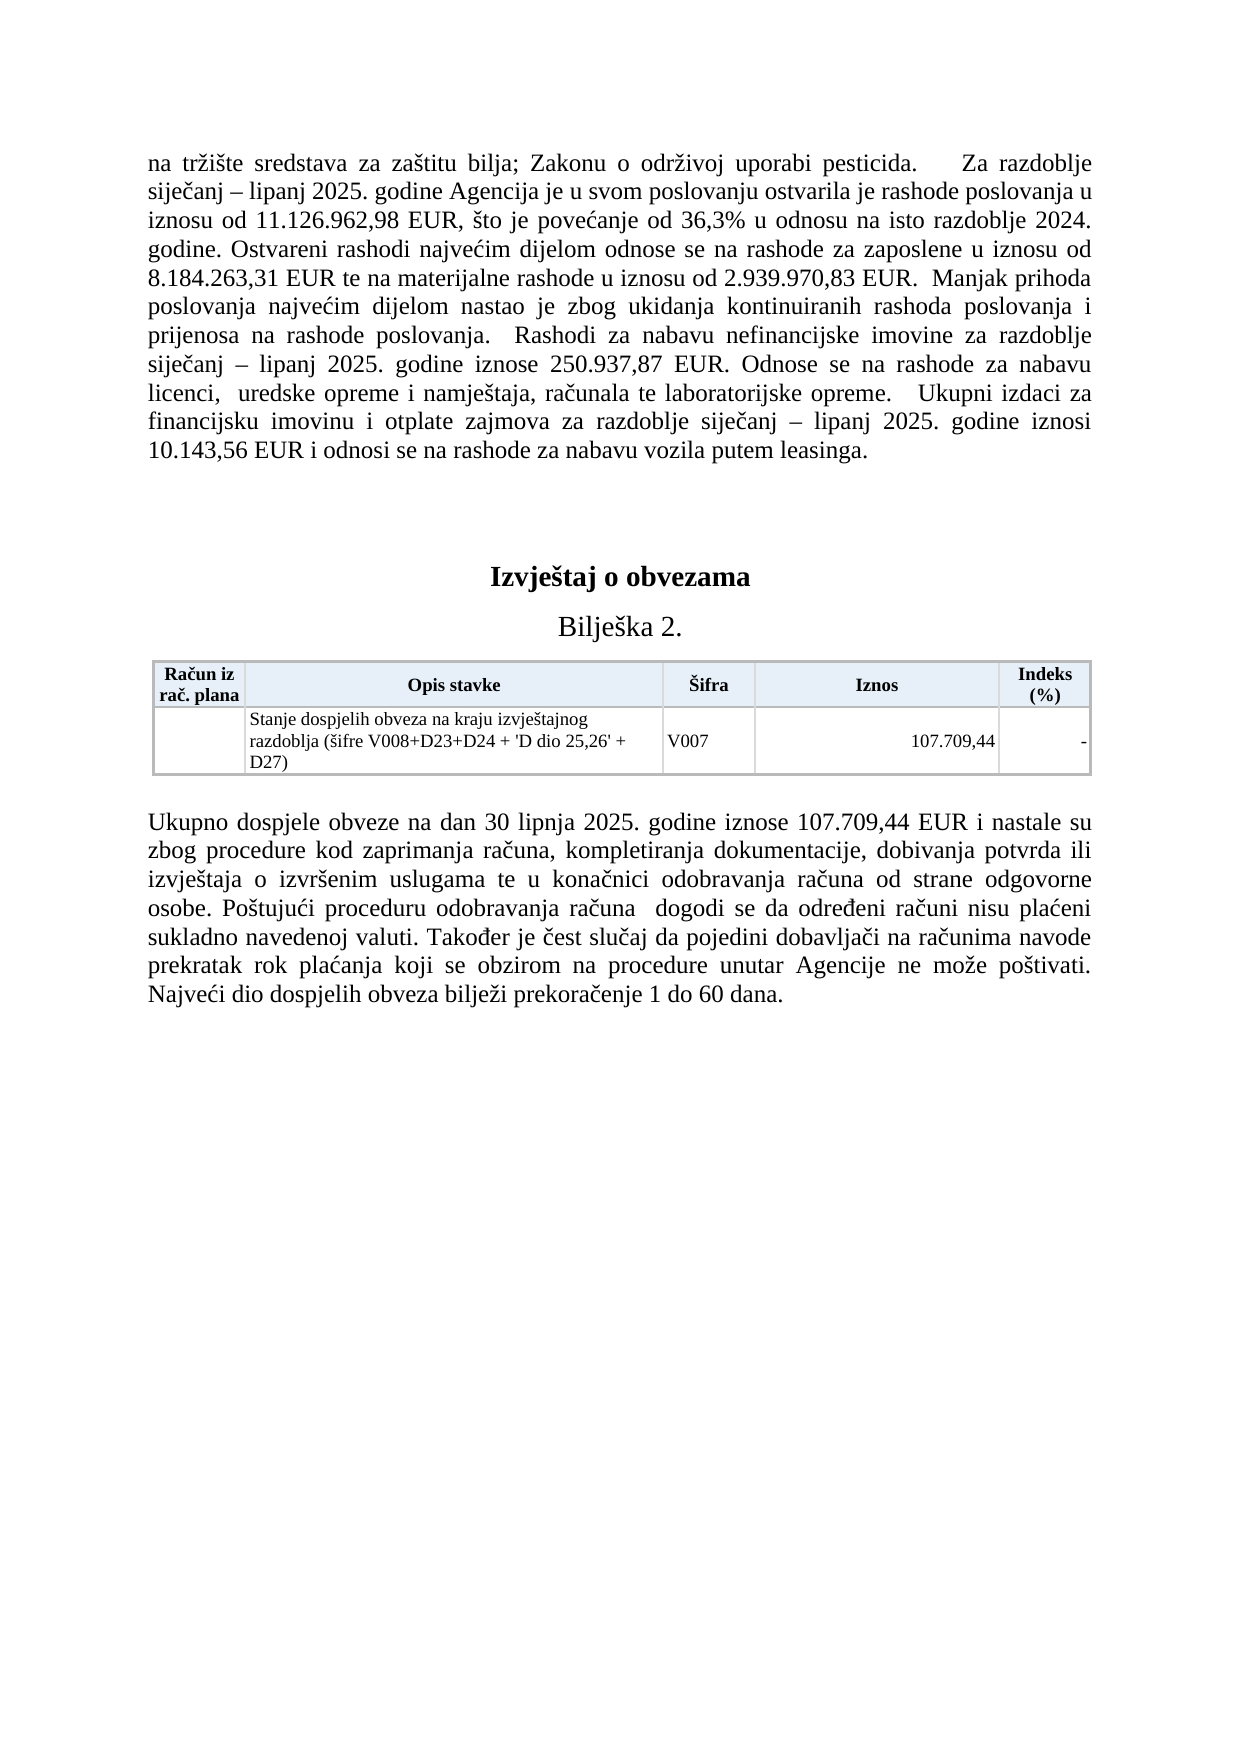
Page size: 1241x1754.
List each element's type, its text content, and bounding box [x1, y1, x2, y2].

table_header Opis stavke [246, 663, 662, 706]
table_cell Stanje dospjelih obveza na kraju izvještajnog razdoblja (šifre V008+D23+D24 + 'D dio 25,26' + D27) [246, 708, 662, 773]
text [148, 148, 1093, 464]
table_cell [155, 708, 244, 773]
table_cell V007 [664, 708, 754, 773]
text Izvještaj o obvezama [148, 559, 1093, 593]
text Ukupno dospjele obveze na dan 30 lipnja 2025. godine iznose 107.709,44 EUR i nastale su zbog procedure kod zaprimanja računa, kompletiranja dokumentacije, dobivanja potvrda ili izvještaja o izvršenim uslugama te u konačnici odobravanja računa od strane odgovorne osobe. Poštujući proceduru odobravanja računa dogodi se da određeni računi nisu plaćeni sukladno navedenoj valuti. Također je čest slučaj da pojedini dobavljači na računima navode prekratak rok plaćanja koji se obzirom na procedure unutar Agencije ne može poštivati. Najveći dio dospjelih obveza bilježi prekoračenje 1 do 60 dana. [148, 807, 1093, 1008]
table_header Indeks (%) [1000, 663, 1089, 706]
table_header Šifra [664, 663, 754, 706]
table_cell 107.709,44 [756, 708, 998, 773]
table_header Iznos [756, 663, 998, 706]
table_cell - [1000, 708, 1089, 773]
table_header Račun iz rač. plana [155, 663, 244, 706]
text Bilješka 2. [148, 609, 1093, 643]
